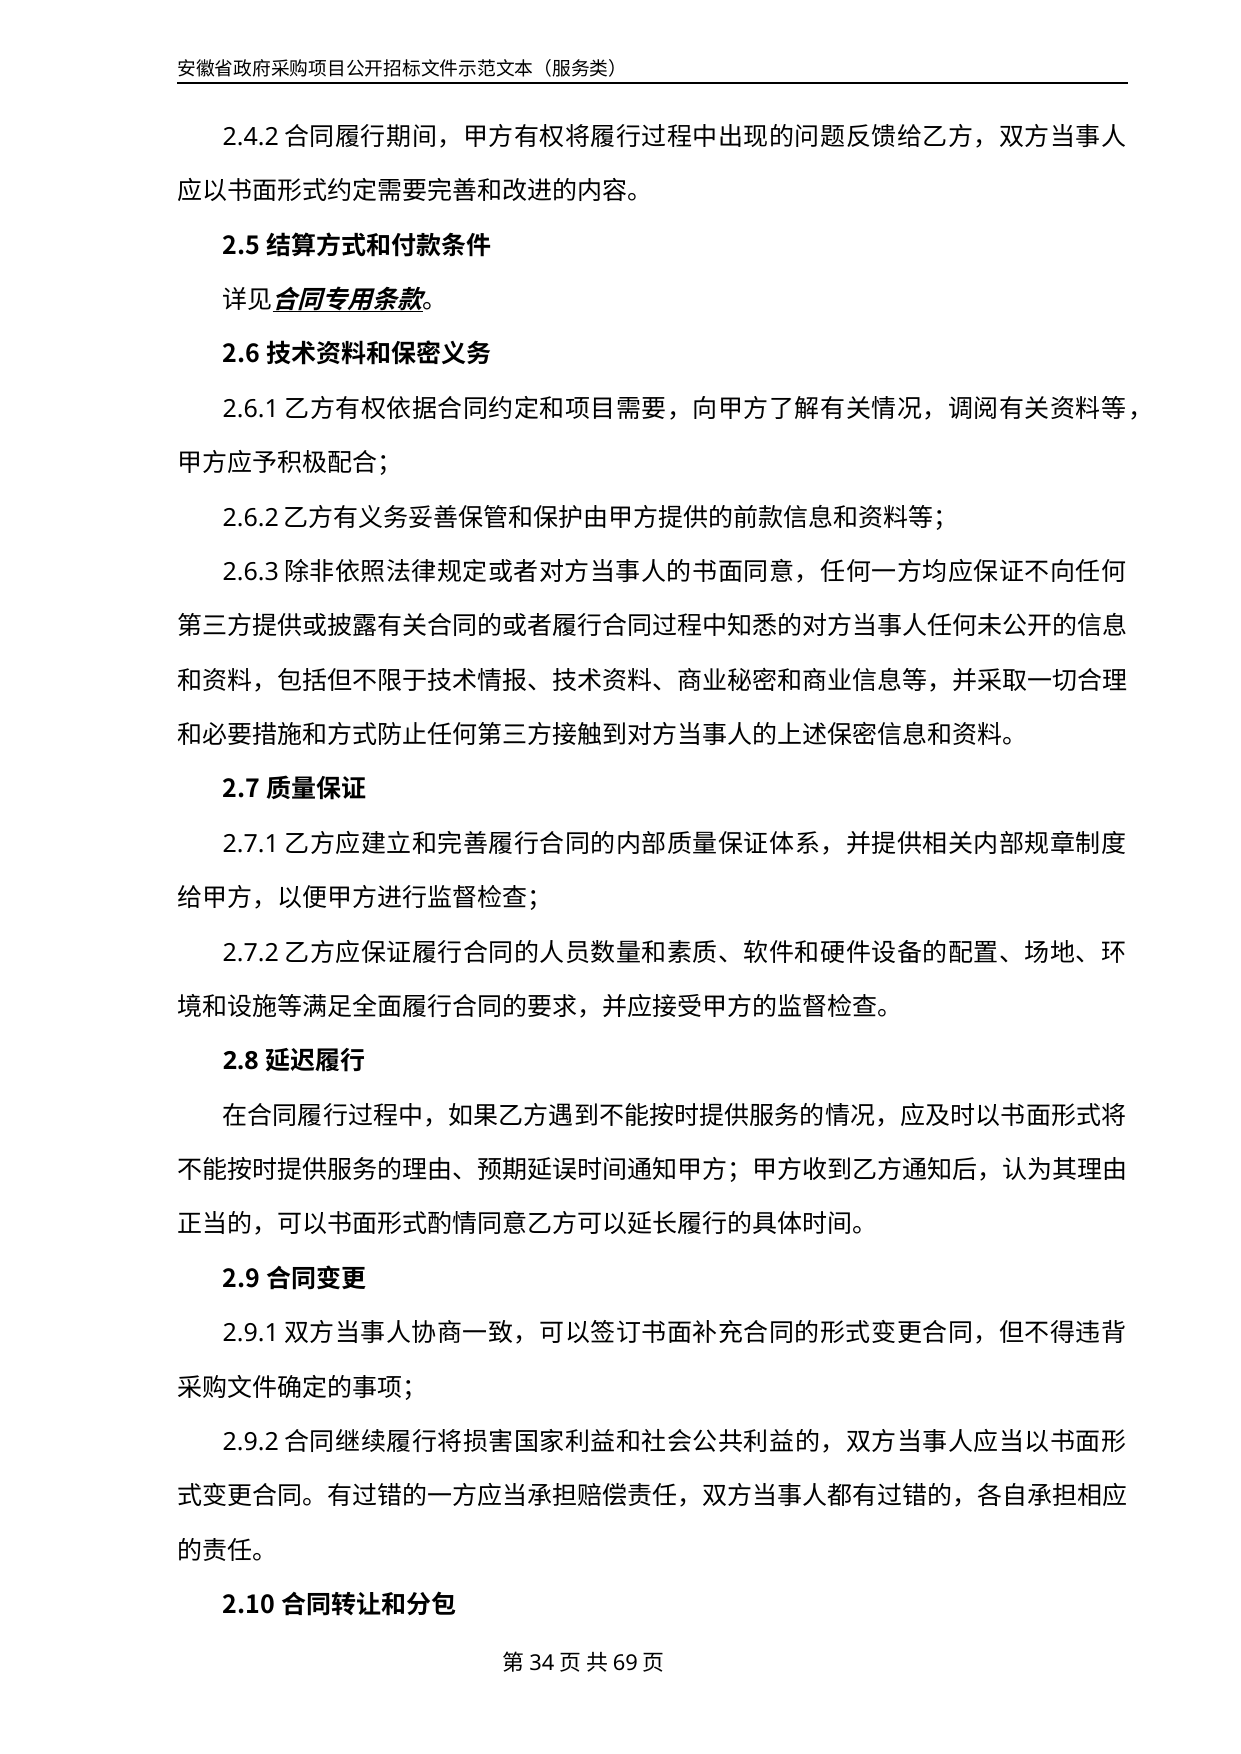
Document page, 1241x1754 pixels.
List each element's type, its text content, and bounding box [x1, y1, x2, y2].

text 2.9 合同变更 [177, 1258, 1128, 1294]
text 2.4.2合同履行期间，甲方有权将履行过程中出现的问题反馈给乙方，双方当事人应以书面形式约定需要完善和改进的内容。 [177, 116, 1128, 207]
text 2.6.3除非依照法律规定或者对方当事人的书面同意，任何一方均应保证不向任何第三方提供或披露有关合同的或者履行合同过程中知悉的对方当事人任何未公开的信息和资料，包括但不限于技术情报、技术资料、商业秘密和商业信息等，并采取一切合理和必要措施和方式防止任何第三方接触到对方当事人的上述保密信息和资料。 [177, 551, 1128, 751]
text 2.7 质量保证 [177, 769, 1128, 805]
text 在合同履行过程中，如果乙方遇到不能按时提供服务的情况，应及时以书面形式将不能按时提供服务的理由、预期延误时间通知甲方；甲方收到乙方通知后，认为其理由正当的，可以书面形式酌情同意乙方可以延长履行的具体时间。 [177, 1095, 1128, 1240]
text 详见合同专用条款。 [177, 279, 1128, 316]
text 2.6 技术资料和保密义务 [177, 334, 1128, 370]
text 2.8 延迟履行 [177, 1041, 1128, 1077]
text 2.10 合同转让和分包 [177, 1584, 1128, 1621]
text 2.7.2乙方应保证履行合同的人员数量和素质、软件和硬件设备的配置、场地、环境和设施等满足全面履行合同的要求，并应接受甲方的监督检查。 [177, 932, 1128, 1023]
text 2.6.2乙方有义务妥善保管和保护由甲方提供的前款信息和资料等； [177, 497, 1128, 533]
text 2.7.1乙方应建立和完善履行合同的内部质量保证体系，并提供相关内部规章制度给甲方，以便甲方进行监督检查； [177, 823, 1128, 914]
text 2.5 结算方式和付款条件 [177, 225, 1128, 261]
text 2.9.1双方当事人协商一致，可以签订书面补充合同的形式变更合同，但不得违背采购文件确定的事项； [177, 1313, 1128, 1403]
text 2.9.2合同继续履行将损害国家利益和社会公共利益的，双方当事人应当以书面形式变更合同。有过错的一方应当承担赔偿责任，双方当事人都有过错的，各自承担相应的责任。 [177, 1421, 1128, 1566]
text 2.6.1乙方有权依据合同约定和项目需要，向甲方了解有关情况，调阅有关资料等，甲方应予积极配合； [177, 388, 1128, 479]
